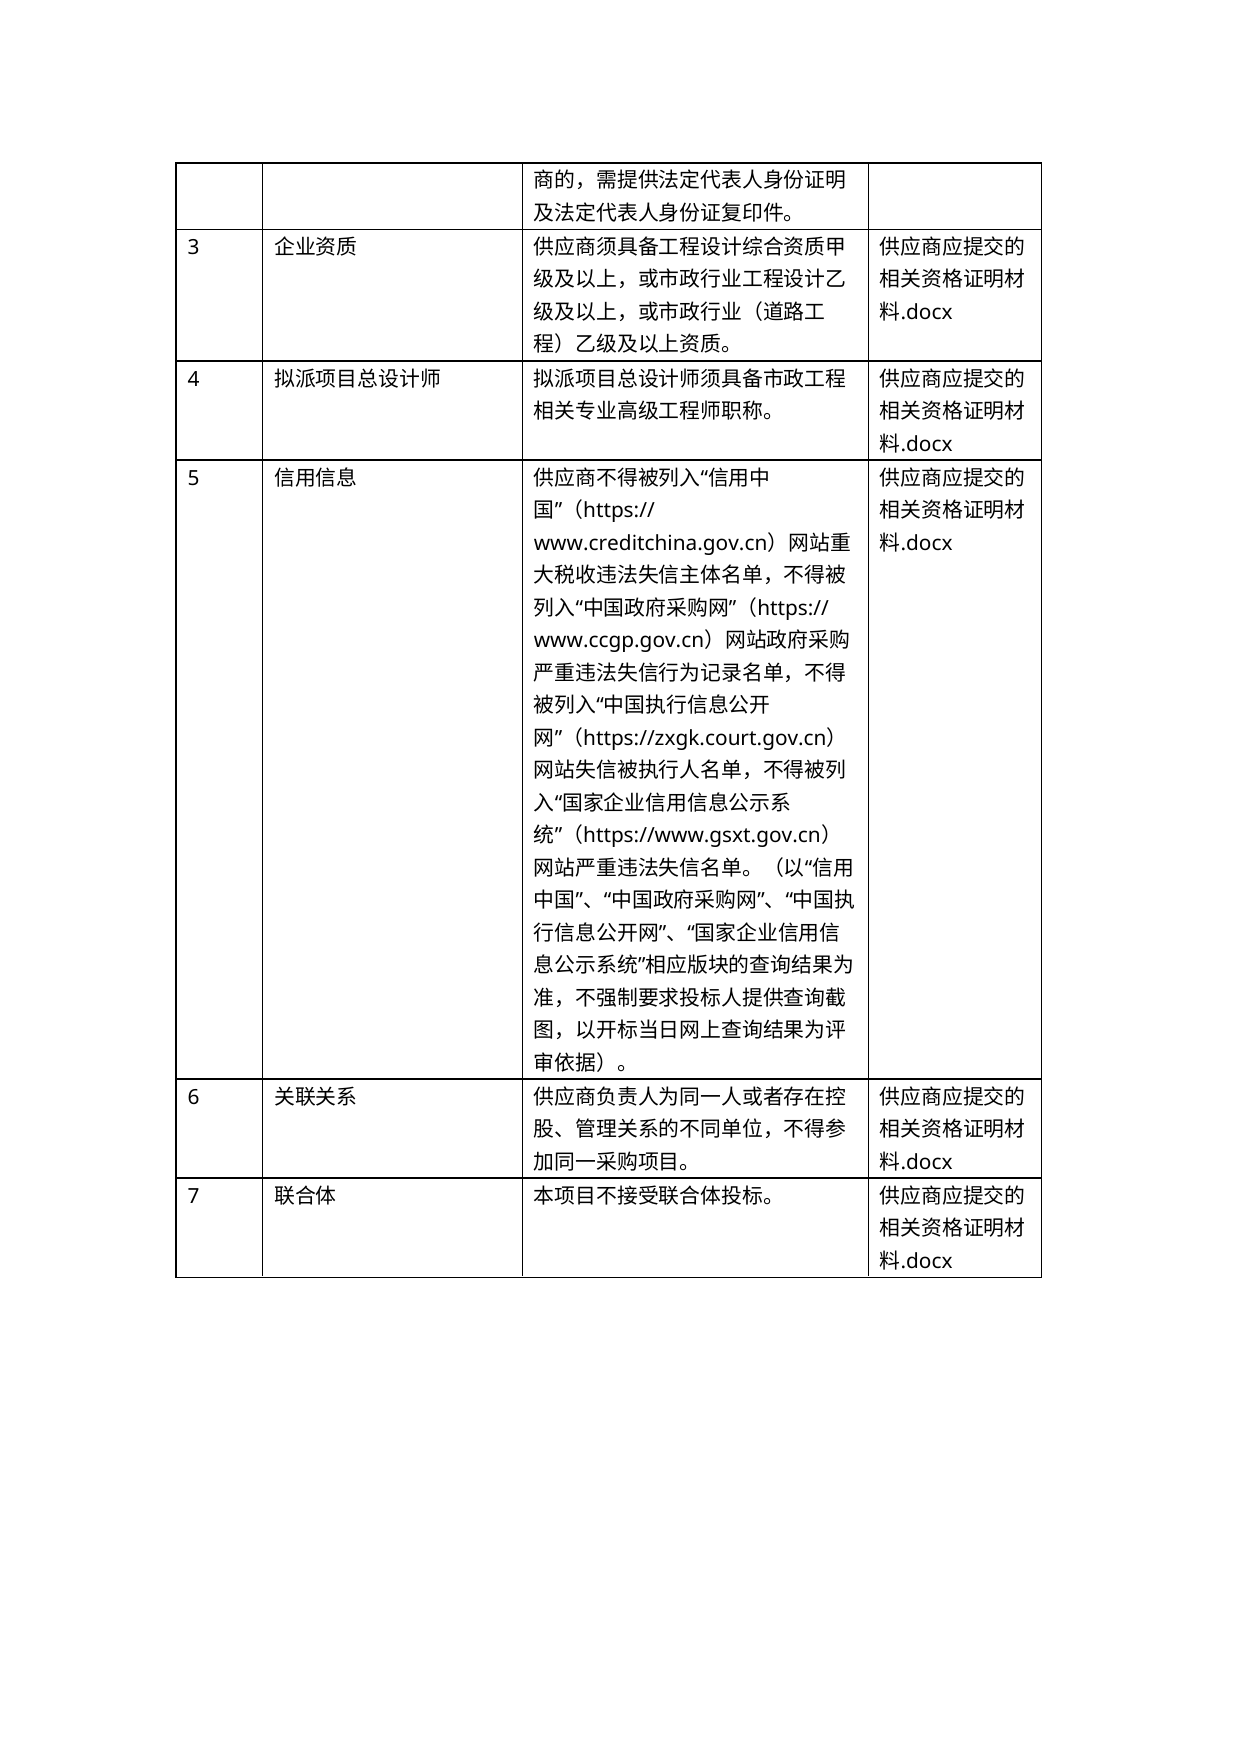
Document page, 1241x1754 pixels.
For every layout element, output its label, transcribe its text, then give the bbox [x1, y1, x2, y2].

table_cell 供应商须具备工程设计综合资质甲级及以上，或市政行业工程设计乙级及以上，或市政行业（道路工程）乙级及以上资质。 [523, 230, 868, 360]
table_cell 5 [177, 461, 262, 1078]
table_cell 拟派项目总设计师须具备市政工程相关专业高级工程师职称。 [523, 362, 868, 459]
table_cell 拟派项目总设计师 [263, 362, 522, 459]
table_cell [523, 164, 868, 228]
table_cell 6 [177, 1080, 262, 1177]
table_cell 4 [177, 362, 262, 459]
table_cell 关联关系 [263, 1080, 522, 1177]
table_cell 供应商应提交的相关资格证明材料.docx [869, 1179, 1041, 1276]
table_cell 供应商应提交的相关资格证明材料.docx [869, 230, 1041, 360]
table_cell 企业资质 [263, 230, 522, 360]
table_cell 供应商负责人为同一人或者存在控股、管理关系的不同单位，不得参加同一采购项目。 [523, 1080, 868, 1177]
table_cell 2 [177, 164, 262, 228]
table_cell 信用信息 [263, 461, 522, 1078]
table_cell 供应商不得被列入“信用中国”（https://www.creditchina.gov.cn）网站重大税收违法失信主体名单，不得被列入“中国政府采购网”（https://www.ccgp.gov.cn）网站政府采购严重违法失信行为记录名单，不得被列入“中国执行信息公开网”（https://zxgk.court.gov.cn）网站失信被执行人名单，不得被列入“国家企业信用信息公示系统”（https://www.gsxt.gov.cn）网站严重违法失信名单。（以“信用中国”、“中国政府采购网”、“中国执行信息公开网”、“国家企业信用信息公示系统”相应版块的查询结果为准，不强制要求投标人提供查询截图，以开标当日网上查询结果为评审依据）。 [523, 461, 868, 1078]
table_cell 本项目不接受联合体投标。 [523, 1179, 868, 1276]
table_cell 3 [177, 230, 262, 360]
table_cell 供应商应提交的相关资格证明材料.docx [869, 362, 1041, 459]
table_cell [869, 164, 1041, 228]
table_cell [263, 164, 522, 228]
table_cell 供应商应提交的相关资格证明材料.docx [869, 461, 1041, 1078]
table_cell 7 [177, 1179, 262, 1276]
table_cell 联合体 [263, 1179, 522, 1276]
table_cell 供应商应提交的相关资格证明材料.docx [869, 1080, 1041, 1177]
